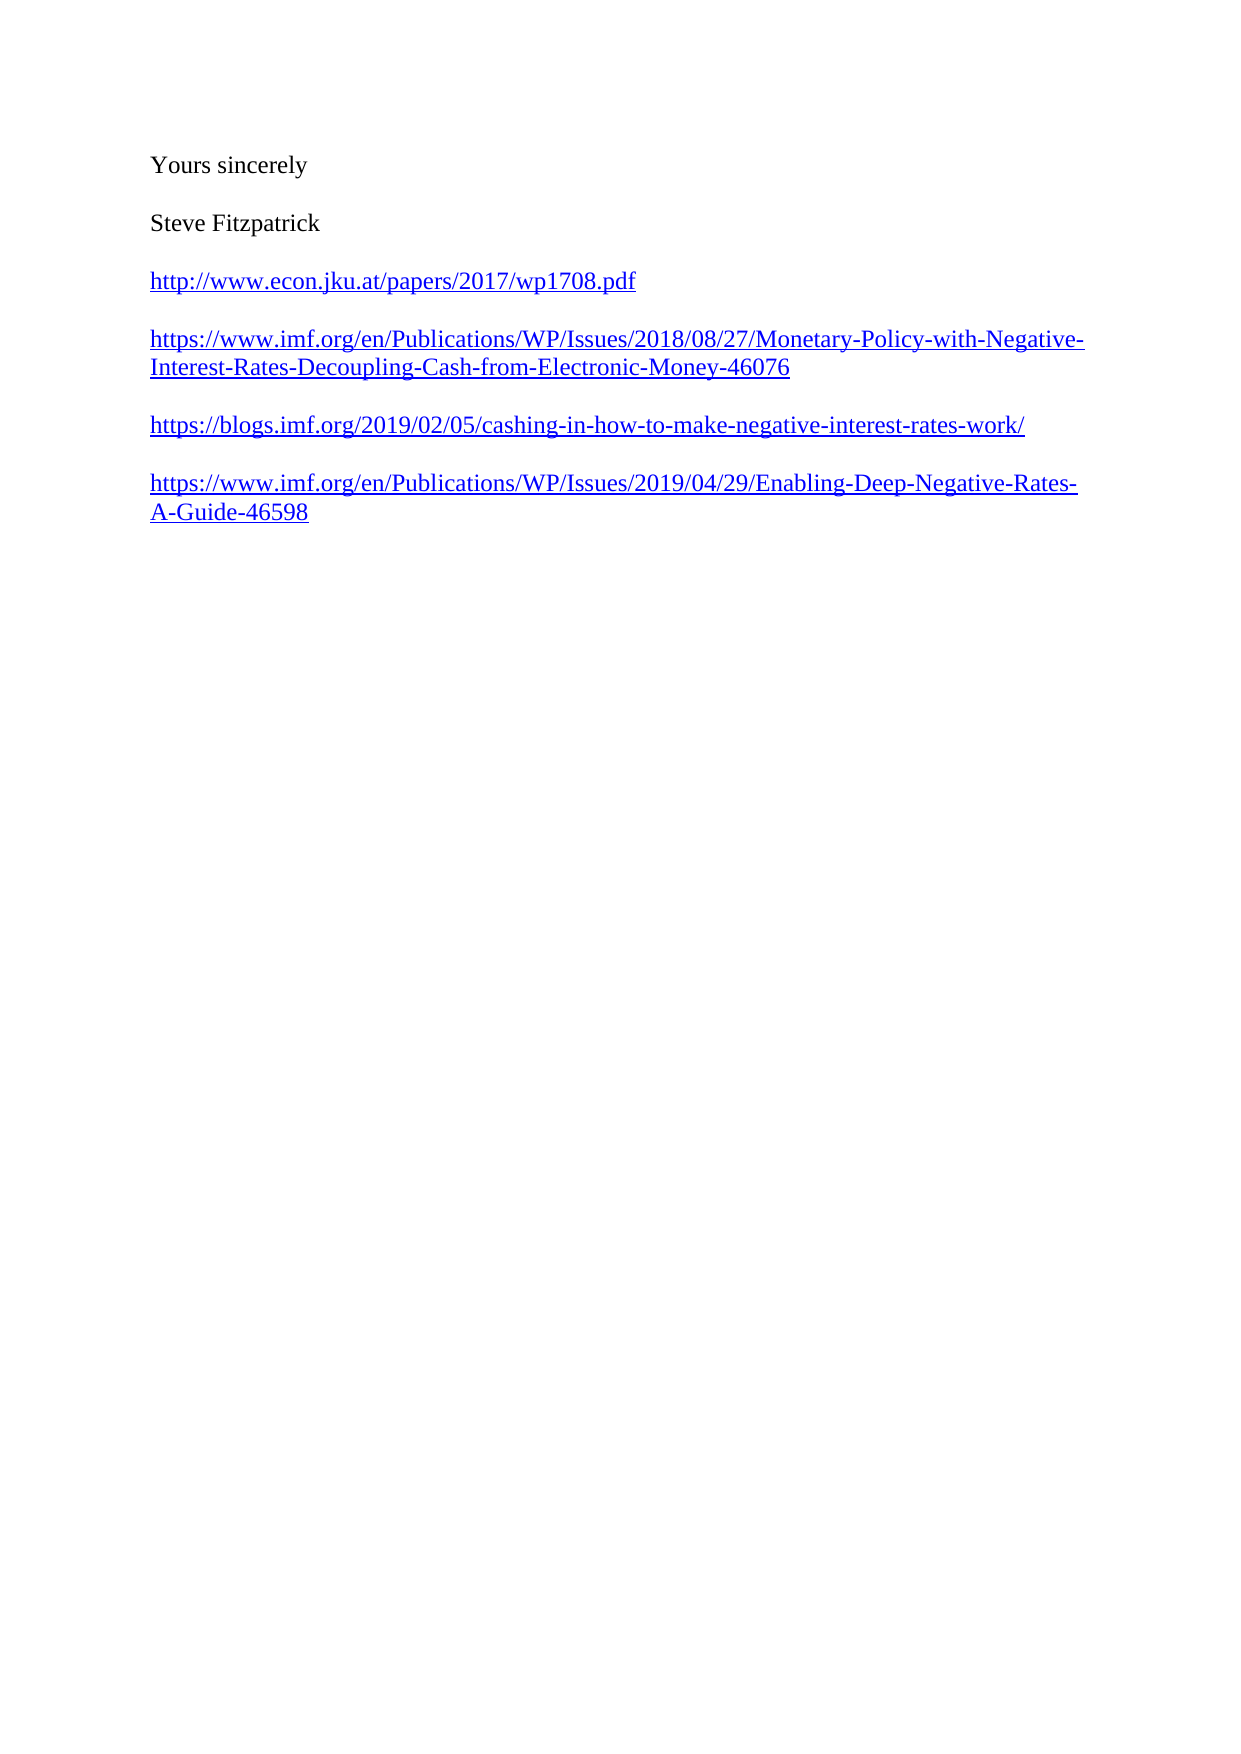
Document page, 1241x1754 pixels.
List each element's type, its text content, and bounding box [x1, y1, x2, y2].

text https://www.imf.org/en/Publications/WP/Issues/2019/04/29/Enabling-Deep-Negative-Rates-A-Guide-46598 [150, 468, 1090, 526]
text Steve Fitzpatrick [150, 208, 1090, 237]
text https://www.imf.org/en/Publications/WP/Issues/2018/08/27/Monetary-Policy-with-Negative-Interest-Rates-Decoupling-Cash-from-Electronic-Money-46076 [150, 324, 1090, 381]
text https://blogs.imf.org/2019/02/05/cashing-in-how-to-make-negative-interest-rates-work/ [150, 410, 1090, 439]
text http://www.econ.jku.at/papers/2017/wp1708.pdf [150, 266, 1090, 294]
text Yours sincerely [150, 150, 1090, 179]
